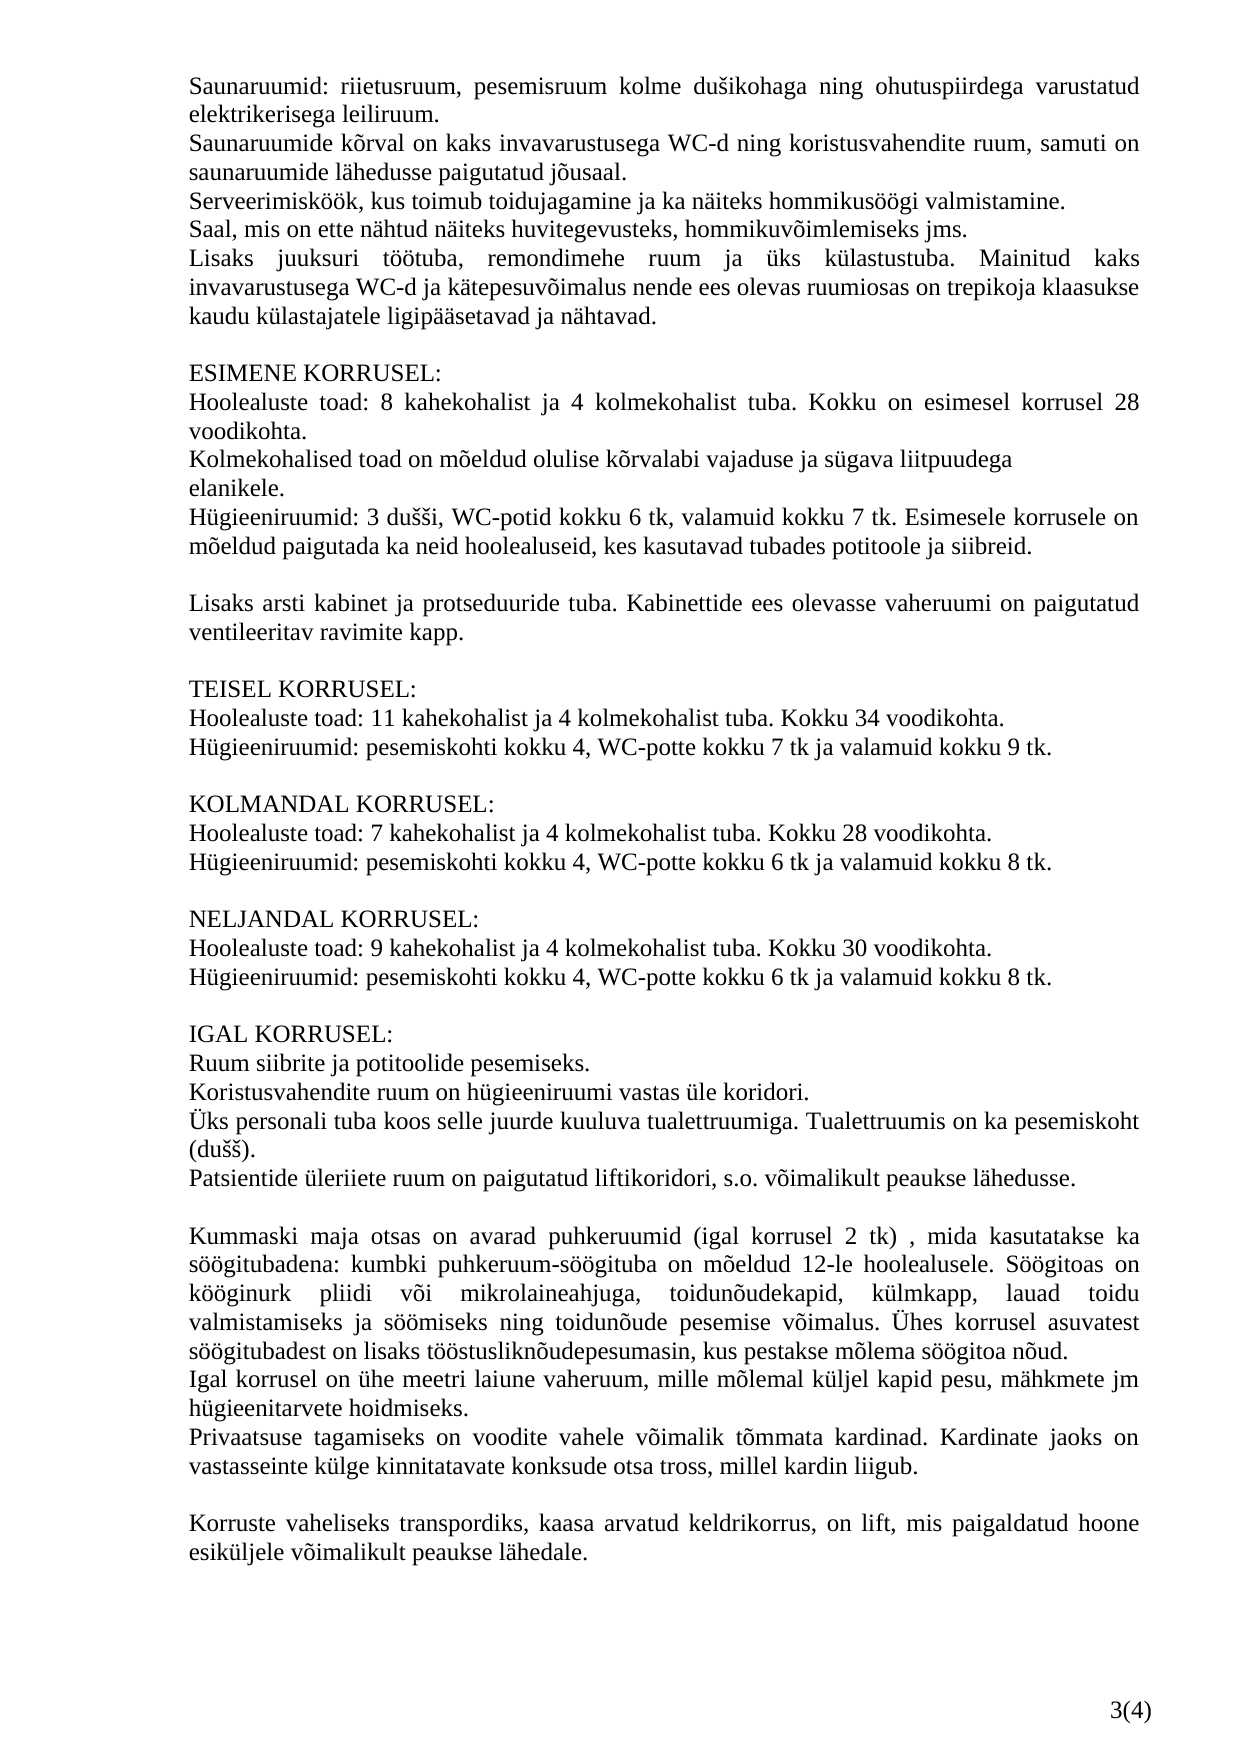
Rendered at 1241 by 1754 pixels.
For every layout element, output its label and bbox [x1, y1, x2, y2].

table_cell [177, 71, 1152, 1681]
